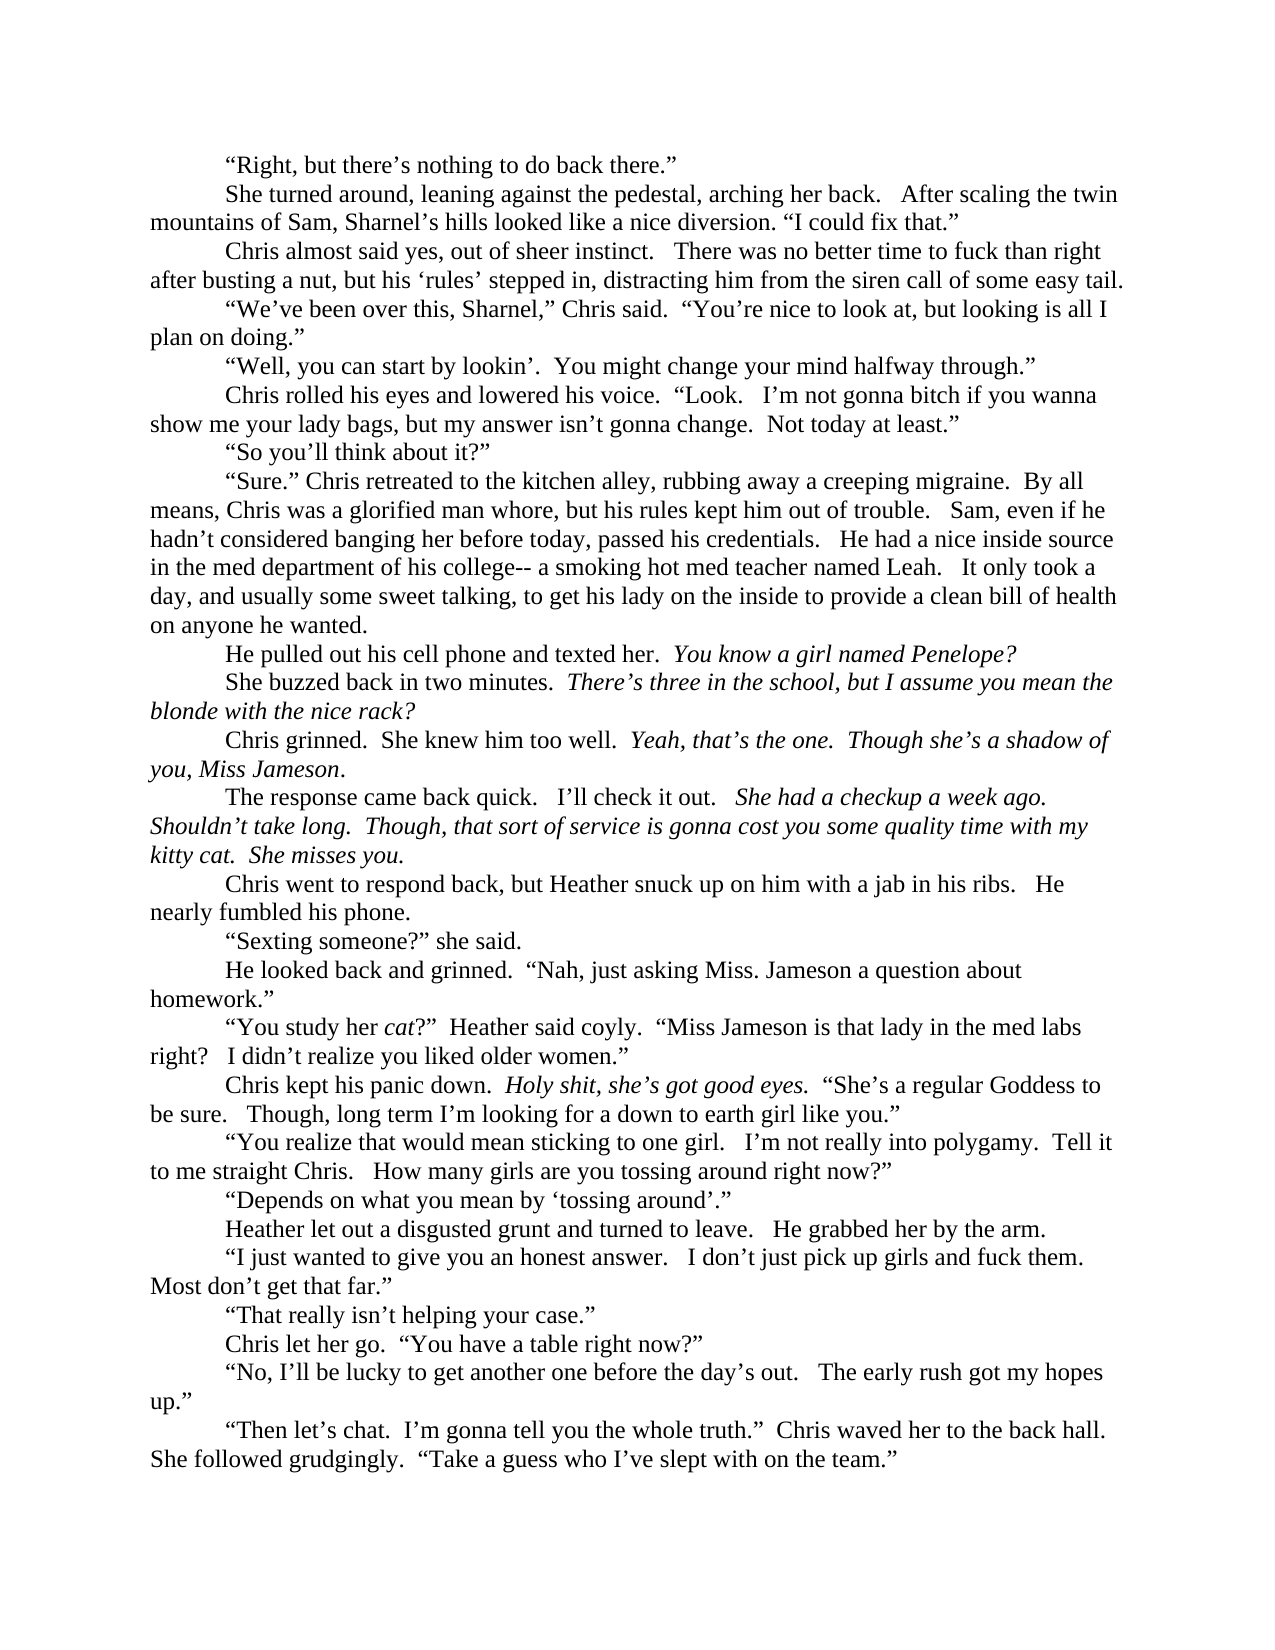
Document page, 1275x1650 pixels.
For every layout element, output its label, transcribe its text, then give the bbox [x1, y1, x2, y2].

text The response came back quick. I’ll check it out. She had a checkup a week ago. Shouldn’t take long. Though, that sort of service is gonna cost you some quality time with my kitty cat. She misses you. [150, 782, 1125, 869]
text Heather let out a disgusted grunt and turned to leave. He grabbed her by the arm. [150, 1214, 1125, 1242]
text “That really isn’t helping your case.” [150, 1300, 1125, 1329]
text “I just wanted to give you an honest answer. I don’t just pick up girls and fuck them. Most don’t get that far.” [150, 1242, 1125, 1300]
text Chris let her go. “You have a table right now?” [150, 1329, 1125, 1357]
text He pulled out his cell phone and texted her. You know a girl named Penelope? [150, 639, 1125, 667]
text “Well, you can start by lookin’. You might change your mind halfway through.” [150, 351, 1125, 380]
text “Depends on what you mean by ‘tossing around’.” [150, 1185, 1125, 1214]
text Chris almost said yes, out of sheer instinct. There was no better time to fuck than right after busting a nut, but his ‘rules’ stepped in, distracting him from the siren call of some easy tail. [150, 236, 1125, 294]
text “We’ve been over this, Sharnel,” Chris said. “You’re nice to look at, but looking is all I plan on doing.” [150, 294, 1125, 351]
text He looked back and grinned. “Nah, just asking Miss. Jameson a question about homework.” [150, 955, 1125, 1012]
text “You study her cat?” Heather said coyly. “Miss Jameson is that lady in the med labs right? I didn’t realize you liked older women.” [150, 1012, 1125, 1070]
text “Then let’s chat. I’m gonna tell you the whole truth.” Chris waved her to the back hall. She followed grudgingly. “Take a guess who I’ve slept with on the team.” [150, 1415, 1125, 1472]
text “So you’ll think about it?” [150, 437, 1125, 466]
text “You realize that would mean sticking to one girl. I’m not really into polygamy. Tell it to me straight Chris. How many girls are you tossing around right now?” [150, 1127, 1125, 1185]
text “Right, but there’s nothing to do back there.” [150, 150, 1125, 179]
text “Sure.” Chris retreated to the kitchen alley, rubbing away a creeping migraine. By all means, Chris was a glorified man whore, but his rules kept him out of trouble. Sam, even if he hadn’t considered banging her before today, passed his credentials. He had a nice inside source in the med department of his college-- a smoking hot med teacher named Leah. It only took a day, and usually some sweet talking, to get his lady on the inside to provide a clean bill of health on anyone he wanted. [150, 466, 1125, 639]
text Chris kept his panic down. Holy shit, she’s got good eyes. “She’s a regular Goddess to be sure. Though, long term I’m looking for a down to earth girl like you.” [150, 1070, 1125, 1127]
text She turned around, leaning against the pedestal, arching her back. After scaling the twin mountains of Sam, Sharnel’s hills looked like a nice diversion. “I could fix that.” [150, 179, 1125, 236]
text Chris grinned. She knew him too well. Yeah, that’s the one. Though she’s a shadow of you, Miss Jameson. [150, 725, 1125, 782]
text Chris rolled his eyes and lowered his voice. “Look. I’m not gonna bitch if you wanna show me your lady bags, but my answer isn’t gonna change. Not today at least.” [150, 380, 1125, 437]
text She buzzed back in two minutes. There’s three in the school, but I assume you mean the blonde with the nice rack? [150, 667, 1125, 725]
text Chris went to respond back, but Heather snuck up on him with a jab in his ribs. He nearly fumbled his phone. [150, 869, 1125, 926]
text “No, I’ll be lucky to get another one before the day’s out. The early rush got my hopes up.” [150, 1357, 1125, 1415]
text “Sexting someone?” she said. [150, 926, 1125, 955]
